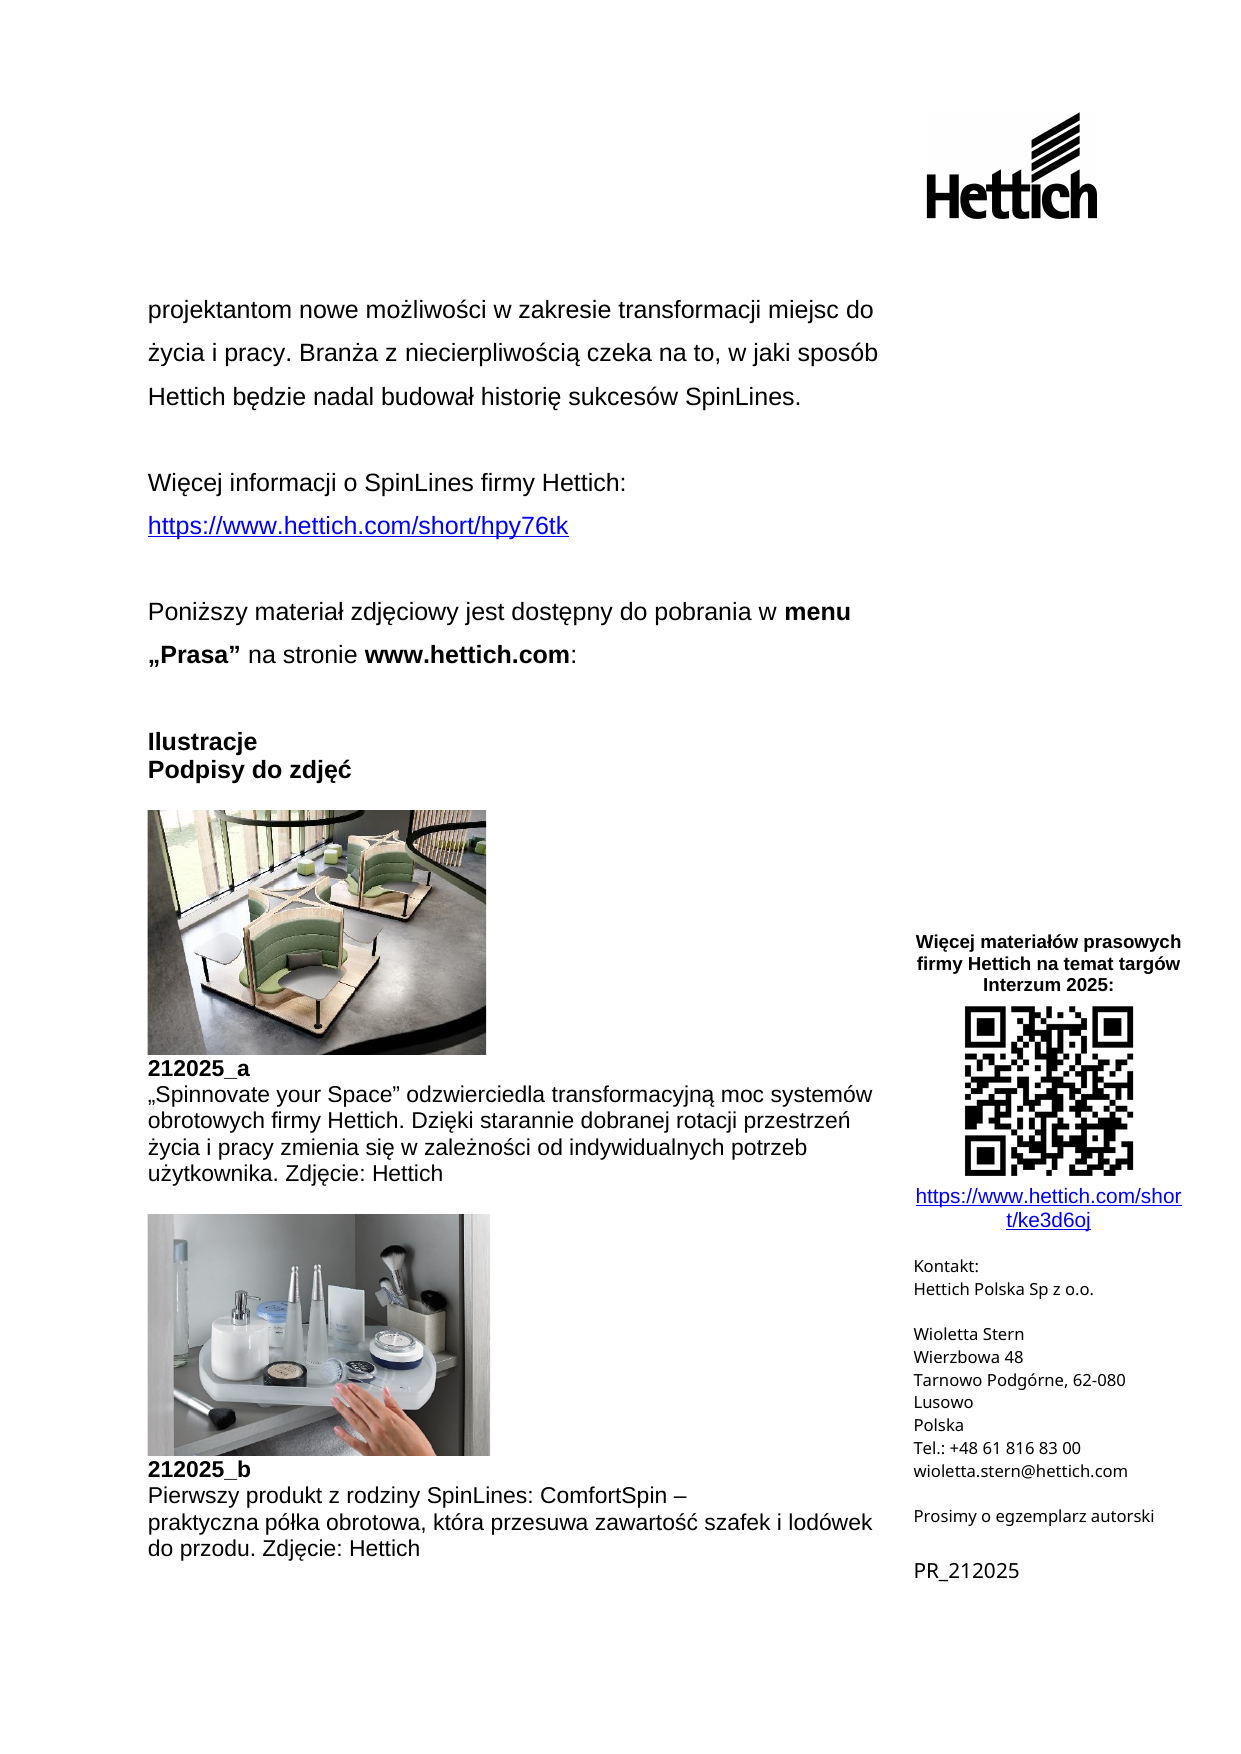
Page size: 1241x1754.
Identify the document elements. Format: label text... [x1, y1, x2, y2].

text Ilustracje [148, 727, 886, 755]
text Pierwszy produkt z rodziny SpinLines: ComfortSpin – [148, 1482, 886, 1508]
picture [926, 112, 1097, 219]
text 212025_b [148, 1456, 886, 1482]
text praktyczna półka obrotowa, która przesuwa zawartość szafek i lodówek do przodu. Zdjęcie: Hettich [148, 1508, 886, 1561]
picture [147, 810, 487, 1055]
text „Spinnovate your Space” odzwierciedla transformacyjną moc systemów obrotowych firmy Hettich. Dzięki starannie dobranej rotacji przestrzeń życia i pracy zmienia się w zależności od indywidualnych potrzeb użytkownika. Zdjęcie: Hettich [148, 1081, 886, 1186]
text Więcej informacji o SpinLines firmy Hettich: https://www.hettich.com/short/hpy76tk [148, 468, 886, 540]
text Poniższy materiał zdjęciowy jest dostępny do pobrania w menu „Prasa” na stronie www.hettich.com: [148, 597, 886, 669]
picture [147, 1214, 491, 1456]
text 212025_a [148, 1055, 886, 1081]
text Podpisy do zdjęć [148, 755, 886, 784]
